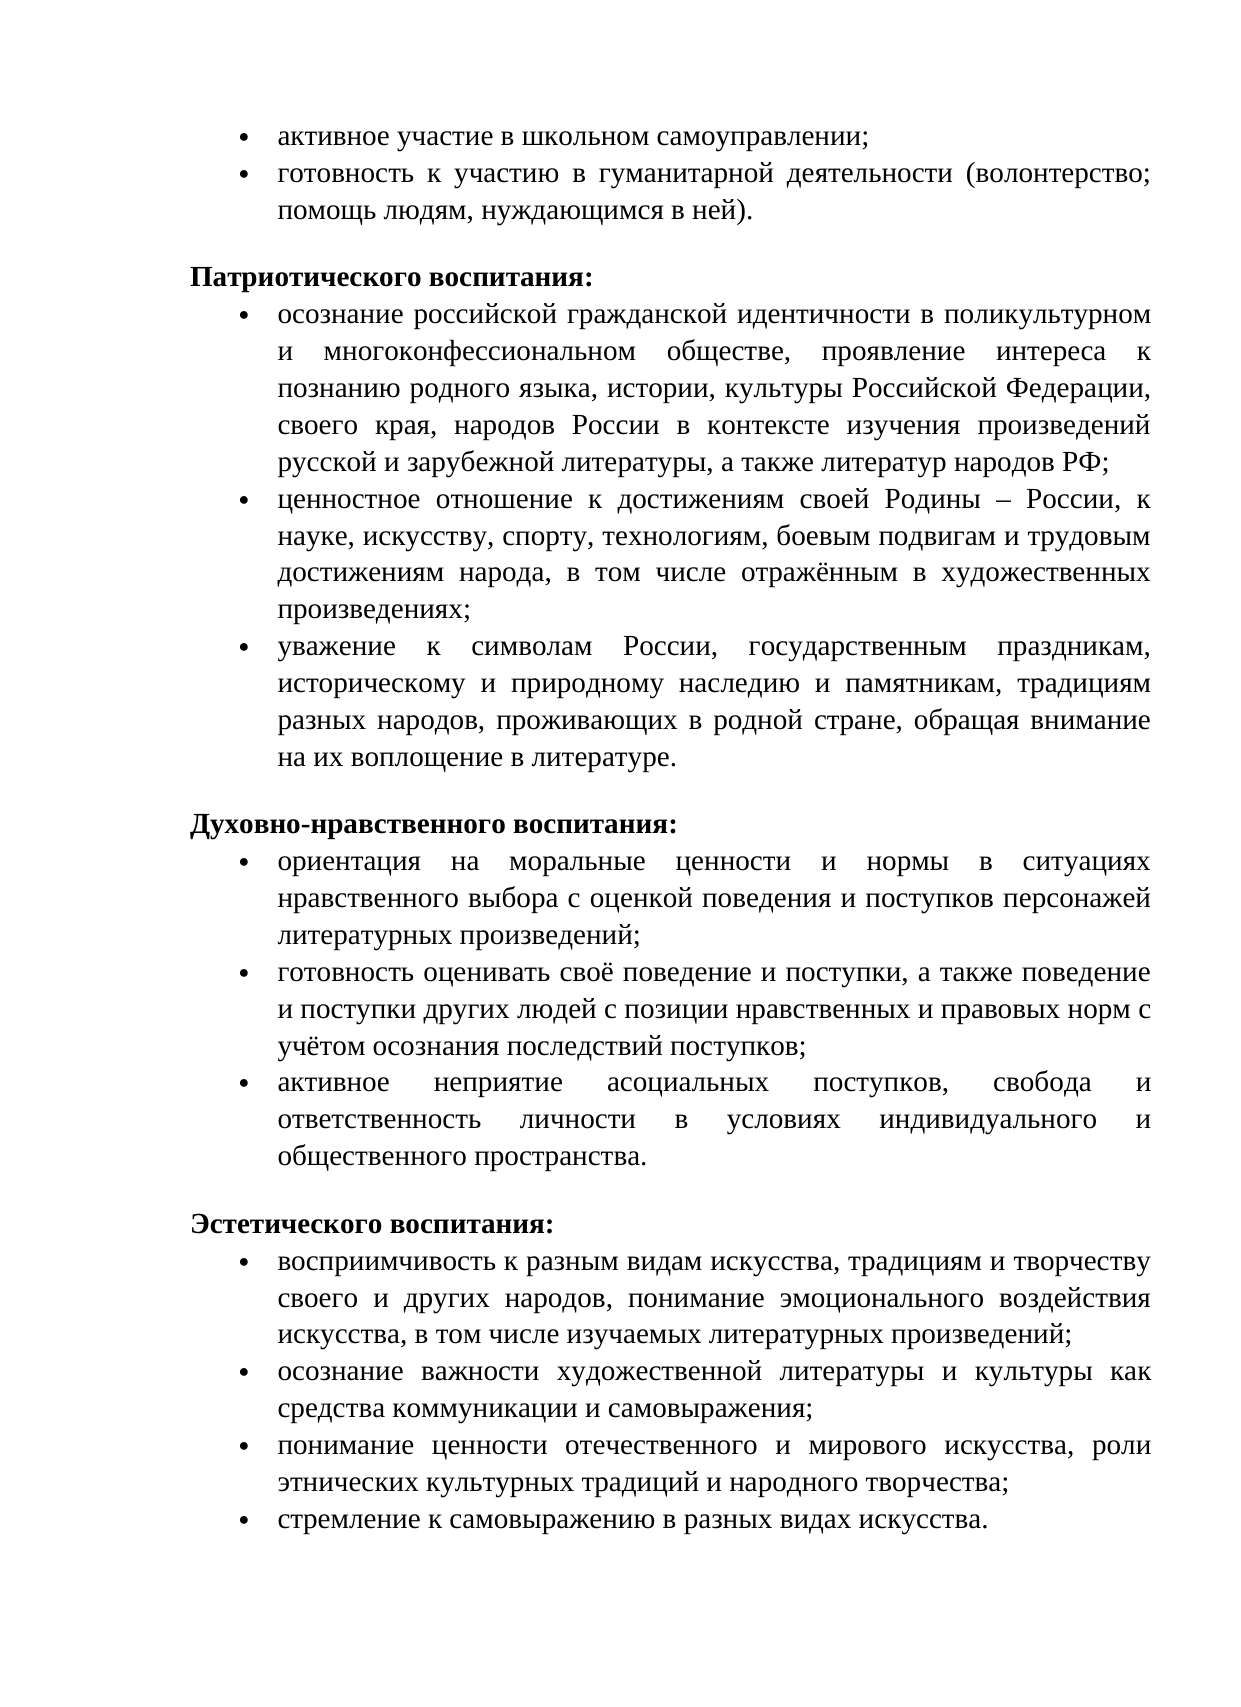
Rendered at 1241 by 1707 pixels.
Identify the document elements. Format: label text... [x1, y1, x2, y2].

list понимание ценности отечественного и мирового искусства, роли этнических культурных традиций и народного творчества; [240, 1427, 1152, 1498]
list активное неприятие асоциальных поступков, свобода и ответственность личности в условиях индивидуального и общественного пространства. [240, 1064, 1152, 1172]
list готовность оценивать своё поведение и поступки, а также поведение и поступки других людей с позиции нравственных и правовых норм с учётом осознания последствий поступков; [240, 954, 1152, 1061]
list уважение к символам России, государственным праздникам, историческому и природному наследию и памятникам, традициям разных народов, проживающих в родной стране, обращая внимание на их воплощение в литературе. [240, 628, 1152, 772]
text Духовно-нравственного воспитания: [190, 806, 1152, 840]
text Патриотического воспитания: [190, 259, 1152, 293]
list восприимчивость к разным видам искусства, традициям и творчеству своего и других народов, понимание эмоционального воздействия искусства, в том числе изучаемых литературных произведений; [240, 1243, 1152, 1350]
list готовность к участию в гуманитарной деятельности (волонтерство; помощь людям, нуждающимся в ней). [240, 155, 1152, 225]
list осознание российской гражданской идентичности в поликультурном и многоконфессиональном обществе, проявление интереса к познанию родного языка, истории, культуры Российской Федерации, своего края, народов России в контексте изучения произведений русской и зарубежной литературы, а также литератур народов РФ; [240, 296, 1152, 477]
list стремление к самовыражению в разных видах искусства. [240, 1501, 1152, 1534]
list активное участие в школьном самоуправлении; [240, 118, 1152, 152]
list ценностное отношение к достижениям своей Родины – России, к науке, искусству, спорту, технологиям, боевым подвигам и трудовым достижениям народа, в том числе отражённым в художественных произведениях; [240, 481, 1152, 625]
text Эстетического воспитания: [190, 1206, 1152, 1239]
list осознание важности художественной литературы и культуры как средства коммуникации и самовыражения; [240, 1353, 1152, 1424]
list ориентация на моральные ценности и нормы в ситуациях нравственного выбора с оценкой поведения и поступков персонажей литературных произведений; [240, 843, 1152, 951]
